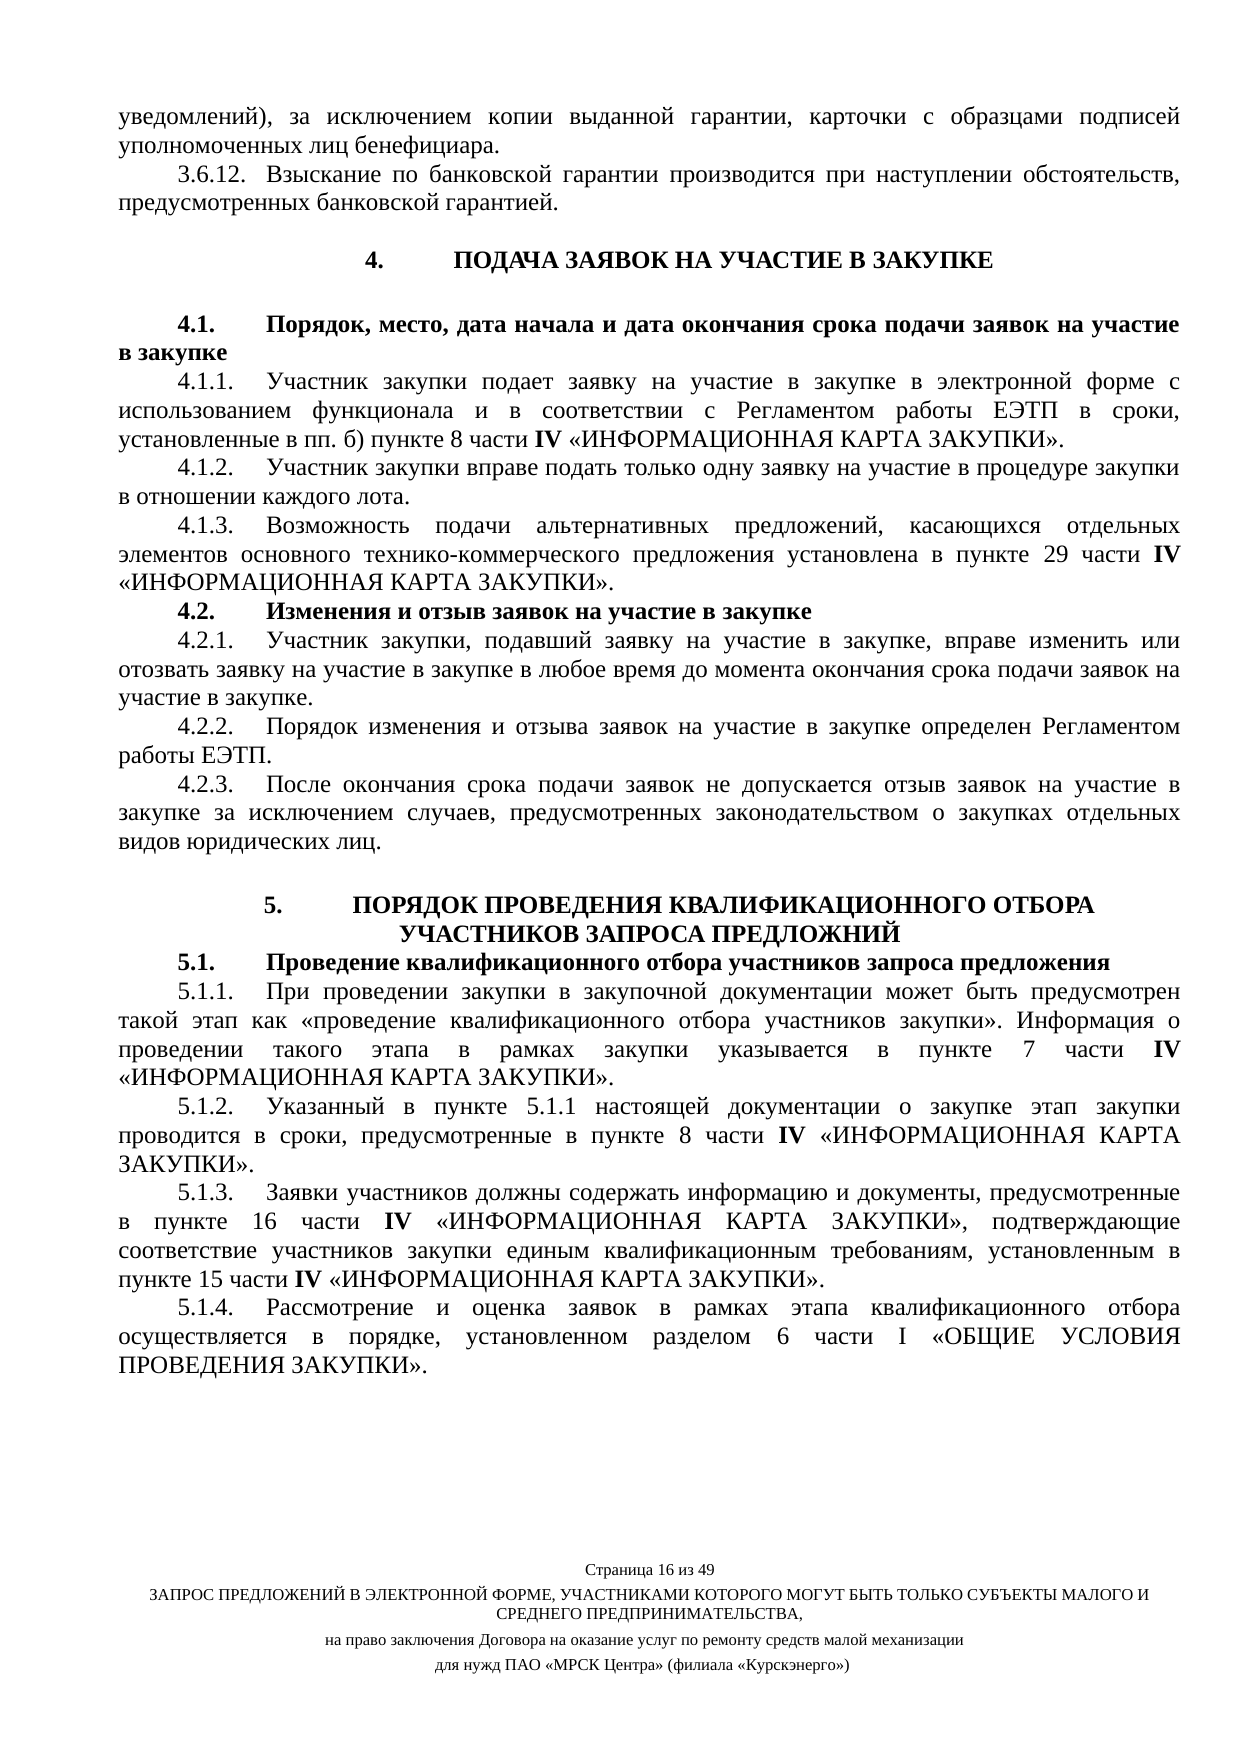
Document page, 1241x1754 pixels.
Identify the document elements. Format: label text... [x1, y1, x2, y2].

subtitle Рассмотрение и оценка заявок в рамках этапа квалификационного отбора осуществляется в порядке, установленном разделом 6 части I «ОБЩИЕ УСЛОВИЯ ПРОВЕДЕНИЯ ЗАКУПКИ». [118, 1292, 1181, 1379]
subtitle Порядок изменения и отзыва заявок на участие в закупке определен Регламентом работы ЕЭТП. [118, 711, 1181, 769]
subtitle ПОДАЧА ЗАЯВОК НА УЧАСТИЕ В ЗАКУПКЕ [118, 245, 1181, 274]
subtitle Возможность подачи альтернативных предложений, касающихся отдельных элементов основного технико-коммерческого предложения установлена в пункте 29 части IV «ИНФОРМАЦИОННАЯ КАРТА ЗАКУПКИ». [118, 510, 1181, 596]
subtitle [118, 101, 1181, 159]
subtitle Изменения и отзыв заявок на участие в закупке [118, 596, 1181, 625]
subtitle ПОРЯДОК ПРОВЕДЕНИЯ КВАЛИФИКАЦИОННОГО ОТБОРА УЧАСТНИКОВ ЗАПРОСА ПРЕДЛОЖНИЙ [118, 890, 1181, 947]
subtitle Взыскание по банковской гарантии производится при наступлении обстоятельств, предусмотренных банковской гарантией. [118, 159, 1181, 216]
subtitle Заявки участников должны содержать информацию и документы, предусмотренные в пункте 16 части IV «ИНФОРМАЦИОННАЯ КАРТА ЗАКУПКИ», подтверждающие соответствие участников закупки единым квалификационным требованиям, установленным в пункте 15 части IV «ИНФОРМАЦИОННАЯ КАРТА ЗАКУПКИ». [118, 1177, 1181, 1292]
subtitle При проведении закупки в закупочной документации может быть предусмотрен такой этап как «проведение квалификационного отбора участников закупки». Информация о проведении такого этапа в рамках закупки указывается в пункте 7 части IV «ИНФОРМАЦИОННАЯ КАРТА ЗАКУПКИ». [118, 976, 1181, 1091]
subtitle Участник закупки вправе подать только одну заявку на участие в процедуре закупки в отношении каждого лота. [118, 452, 1181, 510]
subtitle Участник закупки, подавший заявку на участие в закупке, вправе изменить или отозвать заявку на участие в закупке в любое время до момента окончания срока подачи заявок на участие в закупке. [118, 625, 1181, 711]
subtitle Порядок, место, дата начала и дата окончания срока подачи заявок на участие в закупке [118, 309, 1181, 366]
subtitle Указанный в пункте 5.1.1 настоящей документации о закупке этап закупки проводится в сроки, предусмотренные в пункте 8 части IV «ИНФОРМАЦИОННАЯ КАРТА ЗАКУПКИ». [118, 1091, 1181, 1177]
subtitle Проведение квалификационного отбора участников запроса предложения [118, 947, 1181, 976]
subtitle После окончания срока подачи заявок не допускается отзыв заявок на участие в закупке за исключением случаев, предусмотренных законодательством о закупках отдельных видов юридических лиц. [118, 769, 1181, 855]
subtitle Участник закупки подает заявку на участие в закупке в электронной форме с использованием функционала и в соответствии с Регламентом работы ЕЭТП в сроки, установленные в пп. б) пункте 8 части IV «ИНФОРМАЦИОННАЯ КАРТА ЗАКУПКИ». [118, 366, 1181, 452]
